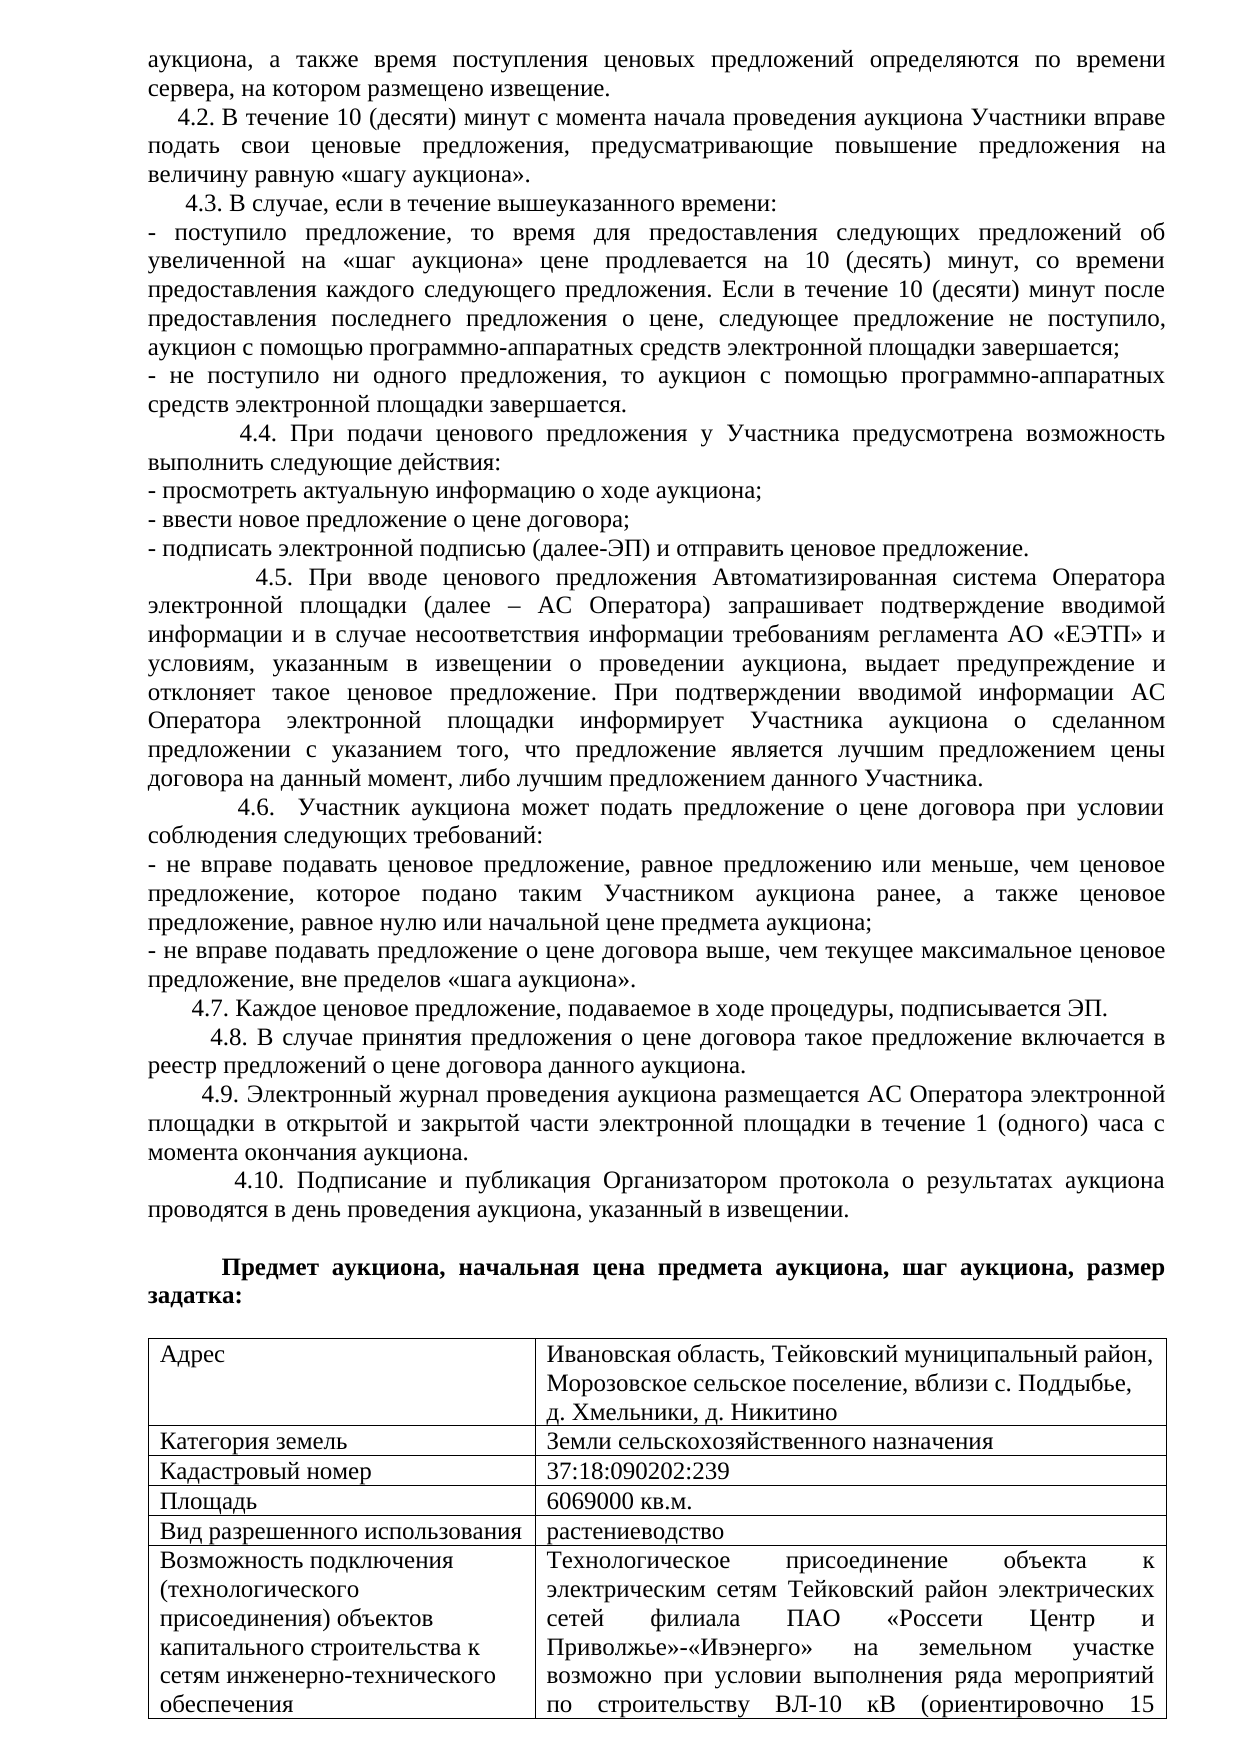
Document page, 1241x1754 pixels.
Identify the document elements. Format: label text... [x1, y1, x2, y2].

list - подписать электронной подписью (далее-ЭП) и отправить ценовое предложение. [148, 533, 1167, 562]
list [148, 44, 1167, 102]
list - просмотреть актуальную информацию о ходе аукциона; [148, 476, 1167, 504]
table_cell Категория земель [149, 1426, 535, 1455]
list 4.10. Подписание и публикация Организатором протокола о результатах аукциона проводятся в день проведения аукциона, указанный в извещении. [148, 1166, 1167, 1223]
table_cell Вид разрешенного использования [149, 1516, 535, 1544]
list 4.4. При подачи ценового предложения у Участника предусмотрена возможность выполнить следующие действия: [148, 418, 1167, 476]
table_cell 37:18:090202:239 [536, 1456, 1166, 1485]
list 4.8. В случае принятия предложения о цене договора такое предложение включается в реестр предложений о цене договора данного аукциона. [148, 1022, 1167, 1079]
list - ввести новое предложение о цене договора; [148, 504, 1167, 533]
table_cell 6069000 кв.м. [536, 1486, 1166, 1515]
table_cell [536, 1546, 1166, 1718]
table_cell Площадь [149, 1486, 535, 1515]
table_cell растениеводство [536, 1516, 1166, 1544]
list 4.7. Каждое ценовое предложение, подаваемое в ходе процедуры, подписывается ЭП. [148, 993, 1167, 1022]
list 4.9. Электронный журнал проведения аукциона размещается АС Оператора электронной площадки в открытой и закрытой части электронной площадки в течение 1 (одного) часа с момента окончания аукциона. [148, 1079, 1167, 1166]
list 4.3. В случае, если в течение вышеуказанного времени: [148, 188, 1167, 217]
table_cell Кадастровый номер [149, 1456, 535, 1485]
list В течение 10 (десяти) минут с момента начала проведения аукциона Участники вправе подать свои ценовые предложения, предусматривающие повышение предложения на величину равную «шагу аукциона». [148, 102, 1167, 188]
list - не поступило ни одного предложения, то аукцион с помощью программно-аппаратных средств электронной площадки завершается. [148, 361, 1167, 418]
list - не вправе подавать предложение о цене договора выше, чем текущее максимальное ценовое предложение, вне пределов «шага аукциона». [148, 936, 1167, 993]
list - не вправе подавать ценовое предложение, равное предложению или меньше, чем ценовое предложение, которое подано таким Участником аукциона ранее, а также ценовое предложение, равное нулю или начальной цене предмета аукциона; [148, 849, 1167, 936]
list Предмет аукциона, начальная цена предмета аукциона, шаг аукциона, размер задатка: [148, 1252, 1167, 1309]
table_header Ивановская область, Тейковский муниципальный район, Морозовское сельское поселение, вблизи с. Поддыбье, д. Хмельники, д. Никитино [536, 1339, 1166, 1425]
list 4.6. Участник аукциона может подать предложение о цене договора при условии соблюдения следующих требований: [148, 792, 1167, 849]
table_header Адрес [149, 1339, 535, 1425]
list - поступило предложение, то время для предоставления следующих предложений об увеличенной на «шаг аукциона» цене продлевается на 10 (десять) минут, со времени предоставления каждого следующего предложения. Если в течение 10 (десяти) минут после предоставления последнего предложения о цене, следующее предложение не поступило, аукцион с помощью программно-аппаратных средств электронной площадки завершается; [148, 217, 1167, 361]
list 4.5. При вводе ценового предложения Автоматизированная система Оператора электронной площадки (далее – АС Оператора) запрашивает подтверждение вводимой информации и в случае несоответствия информации требованиям регламента АО «ЕЭТП» и условиям, указанным в извещении о проведении аукциона, выдает предупреждение и отклоняет такое ценовое предложение. При подтверждении вводимой информации АС Оператора электронной площадки информирует Участника аукциона о сделанном предложении с указанием того, что предложение является лучшим предложением цены договора на данный момент, либо лучшим предложением данного Участника. [148, 562, 1167, 792]
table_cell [149, 1546, 535, 1718]
table_cell Земли сельскохозяйственного назначения [536, 1426, 1166, 1455]
